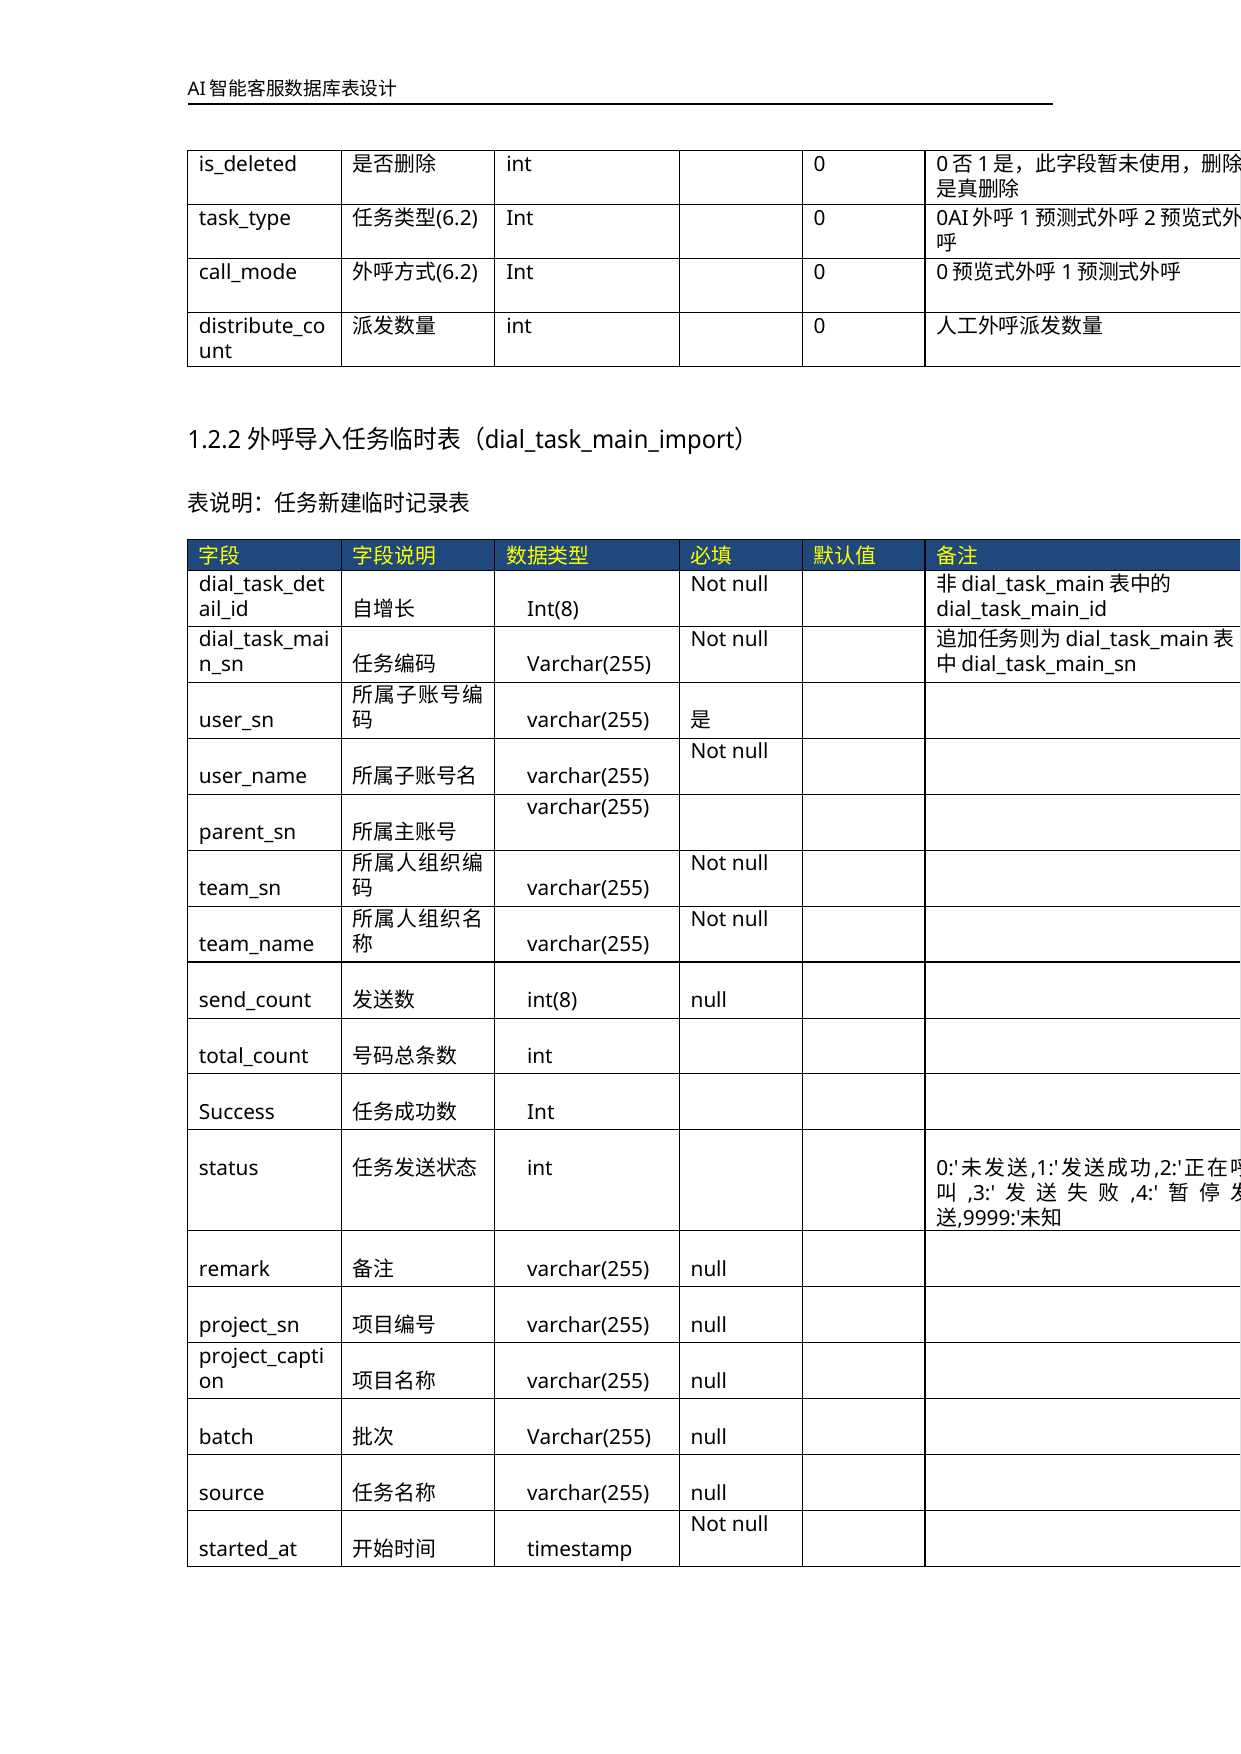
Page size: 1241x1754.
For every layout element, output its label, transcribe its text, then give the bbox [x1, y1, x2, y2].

table_cell task_type [188, 205, 341, 258]
table_cell 0否1是，此字段暂未使用，删除是真删除 [926, 151, 1240, 204]
table_header 必填 [680, 540, 802, 570]
table_cell 任务类型(6.2) [342, 205, 494, 258]
table_cell Int(8) [495, 571, 679, 626]
table_cell [680, 151, 802, 204]
table_cell call_mode [188, 259, 341, 312]
table_cell null [680, 1287, 802, 1342]
table_cell [926, 1074, 1240, 1129]
table_cell [926, 1399, 1240, 1454]
table_cell [926, 907, 1240, 961]
table_cell [803, 1231, 924, 1286]
table_cell varchar(255) [495, 739, 679, 794]
table_cell 所属子账号编码 [342, 683, 494, 738]
table_cell null [680, 1399, 802, 1454]
table_cell [926, 963, 1240, 1017]
table_cell [803, 571, 924, 626]
table_cell varchar(255) [495, 907, 679, 961]
table_cell [803, 739, 924, 794]
table_cell [803, 683, 924, 738]
table_cell 0AI外呼 1预测式外呼 2预览式外呼 [926, 205, 1240, 258]
table_cell 外呼方式(6.2) [342, 259, 494, 312]
table_cell Not null [680, 907, 802, 961]
table_cell Not null [680, 739, 802, 794]
table_cell distribute_count [188, 313, 341, 366]
table_cell varchar(255) [495, 1231, 679, 1286]
table_cell int(8) [495, 963, 679, 1017]
table_cell int [495, 1019, 679, 1073]
table_cell [803, 795, 924, 849]
table_cell int [495, 151, 679, 204]
table_cell Int [495, 1074, 679, 1129]
table_cell Varchar(255) [495, 627, 679, 682]
table_cell [803, 1511, 924, 1566]
table_cell [803, 1455, 924, 1510]
table_cell 任务编码 [342, 627, 494, 682]
table_cell send_count [188, 963, 341, 1017]
table_cell [926, 1343, 1240, 1398]
table_cell 所属子账号名 [342, 739, 494, 794]
table_cell varchar(255) [495, 795, 679, 849]
table_cell [926, 795, 1240, 849]
table_cell 任务发送状态 [342, 1130, 494, 1230]
table_cell [926, 851, 1240, 906]
table_cell parent_sn [188, 795, 341, 849]
table_cell project_caption [188, 1343, 341, 1398]
table_cell Not null [680, 627, 802, 682]
table_cell int [495, 313, 679, 366]
table_cell [680, 205, 802, 258]
table_cell [926, 1287, 1240, 1342]
table_cell source [188, 1455, 341, 1510]
table_cell 是 [680, 683, 802, 738]
table_cell varchar(255) [495, 1343, 679, 1398]
table_cell total_count [188, 1019, 341, 1073]
table_cell [803, 1074, 924, 1129]
table_cell [803, 1287, 924, 1342]
table_cell dial_task_detail_id [188, 571, 341, 626]
table_cell Not null [680, 851, 802, 906]
table_cell batch [188, 1399, 341, 1454]
table_header 字段 [188, 540, 341, 570]
table_cell null [680, 1231, 802, 1286]
table_cell [680, 259, 802, 312]
table_cell 0 [803, 313, 924, 366]
table_cell [680, 1019, 802, 1073]
table_cell user_name [188, 739, 341, 794]
table_cell 非dial_task_main表中的dial_task_main_id [926, 571, 1240, 626]
table_cell [803, 627, 924, 682]
table_cell null [680, 963, 802, 1017]
table_cell user_sn [188, 683, 341, 738]
table_cell varchar(255) [495, 851, 679, 906]
table_cell 0:'未发送,1:'发送成功,2:'正在呼叫,3:'发送失败,4:'暂停发送,9999:'未知 [926, 1130, 1240, 1230]
table_cell dial_task_main_sn [188, 627, 341, 682]
table_cell [803, 1019, 924, 1073]
table_cell 任务成功数 [342, 1074, 494, 1129]
table_cell 0预览式外呼 1预测式外呼 [926, 259, 1240, 312]
table_cell 0 [803, 205, 924, 258]
table_cell Not null [680, 1511, 802, 1566]
table_cell null [680, 1343, 802, 1398]
subtitle 1.2.2 外呼导入任务临时表（dial_task_main_import） [187, 419, 1053, 455]
table_cell project_sn [188, 1287, 341, 1342]
table_cell [680, 1074, 802, 1129]
table_cell 人工外呼派发数量 [926, 313, 1240, 366]
table_cell 批次 [342, 1399, 494, 1454]
table_header 备注 [926, 540, 1240, 570]
table_cell Varchar(255) [495, 1399, 679, 1454]
table_cell 追加任务则为dial_task_main表中dial_task_main_sn [926, 627, 1240, 682]
table_cell 号码总条数 [342, 1019, 494, 1073]
table_cell [926, 1231, 1240, 1286]
table_cell [803, 1399, 924, 1454]
table_cell [803, 907, 924, 961]
table_cell [926, 683, 1240, 738]
table_cell [926, 1455, 1240, 1510]
table_cell null [680, 1455, 802, 1510]
table_cell 0 [803, 151, 924, 204]
table_cell 所属主账号 [342, 795, 494, 849]
table_cell [680, 313, 802, 366]
table_cell [803, 851, 924, 906]
table_cell [803, 1343, 924, 1398]
table_cell timestamp [495, 1511, 679, 1566]
table_cell 发送数 [342, 963, 494, 1017]
text 表说明：任务新建临时记录表 [187, 484, 1053, 518]
table_cell 是否删除 [342, 151, 494, 204]
table_cell team_sn [188, 851, 341, 906]
table_cell started_at [188, 1511, 341, 1566]
table_cell [926, 1511, 1240, 1566]
table_cell [680, 795, 802, 849]
table_cell status [188, 1130, 341, 1230]
table_cell Int [495, 259, 679, 312]
table_cell [926, 739, 1240, 794]
table_cell is_deleted [188, 151, 341, 204]
table_cell 0 [803, 259, 924, 312]
table_cell 项目编号 [342, 1287, 494, 1342]
table_cell varchar(255) [495, 1287, 679, 1342]
table_cell Int [495, 205, 679, 258]
table_cell [803, 1130, 924, 1230]
table_cell 项目名称 [342, 1343, 494, 1398]
table_cell Not null [680, 571, 802, 626]
table_header 默认值 [803, 540, 924, 570]
table_cell 所属人组织编码 [342, 851, 494, 906]
table_cell [803, 963, 924, 1017]
table_cell 自增长 [342, 571, 494, 626]
table_cell 开始时间 [342, 1511, 494, 1566]
table_cell remark [188, 1231, 341, 1286]
table_cell int [495, 1130, 679, 1230]
table_cell [680, 1130, 802, 1230]
table_header 字段说明 [342, 540, 494, 570]
table_cell varchar(255) [495, 1455, 679, 1510]
table_cell 派发数量 [342, 313, 494, 366]
table_cell Success [188, 1074, 341, 1129]
table_cell [926, 1019, 1240, 1073]
table_cell 任务名称 [342, 1455, 494, 1510]
table_cell 备注 [342, 1231, 494, 1286]
table_cell varchar(255) [495, 683, 679, 738]
table_cell 所属人组织名称 [342, 907, 494, 961]
table_cell team_name [188, 907, 341, 961]
table_header 数据类型 [495, 540, 679, 570]
